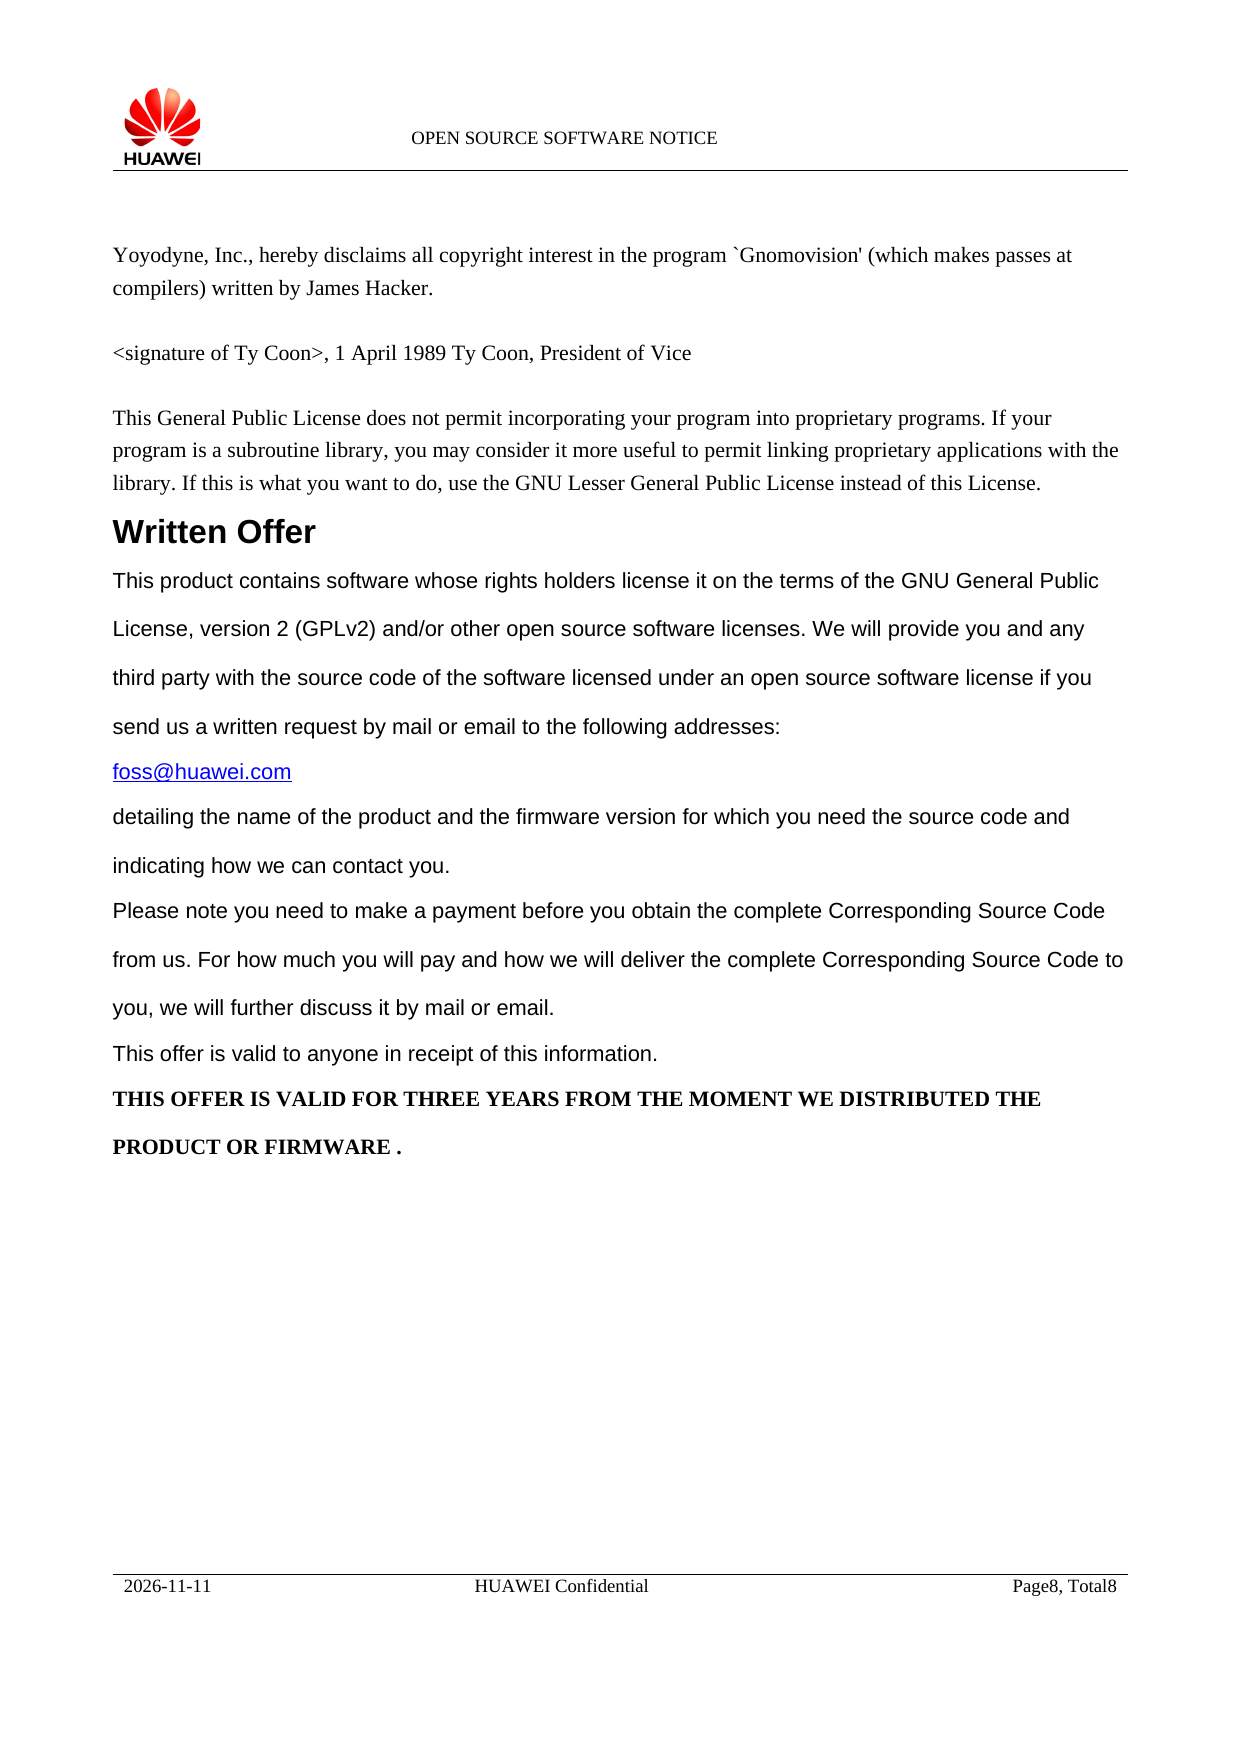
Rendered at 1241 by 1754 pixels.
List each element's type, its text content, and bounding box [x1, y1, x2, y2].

text This offer is valid to anyone in receipt of this information. [112, 1037, 1128, 1069]
text detailing the name of the product and the firmware version for which you need the source code and indicating how we can contact you. [112, 800, 1128, 882]
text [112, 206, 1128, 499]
text Please note you need to make a payment before you obtain the complete Corresponding Source Code from us. For how much you will pay and how we will deliver the complete Corresponding Source Code to you, we will further discuss it by mail or email. [112, 894, 1128, 1024]
text Written Offer [112, 499, 1128, 564]
text foss@huawei.com [112, 755, 1128, 788]
text This offer is valid for three years from the moment we distributed the product or firmware . [112, 1082, 1128, 1163]
text This product contains software whose rights holders license it on the terms of the GNU General Public License, version 2 (GPLv2) and/or other open source software licenses. We will provide you and any third party with the source code of the software licensed under an open source software license if you send us a written request by mail or email to the following addresses: [112, 564, 1128, 743]
picture [124, 88, 201, 165]
